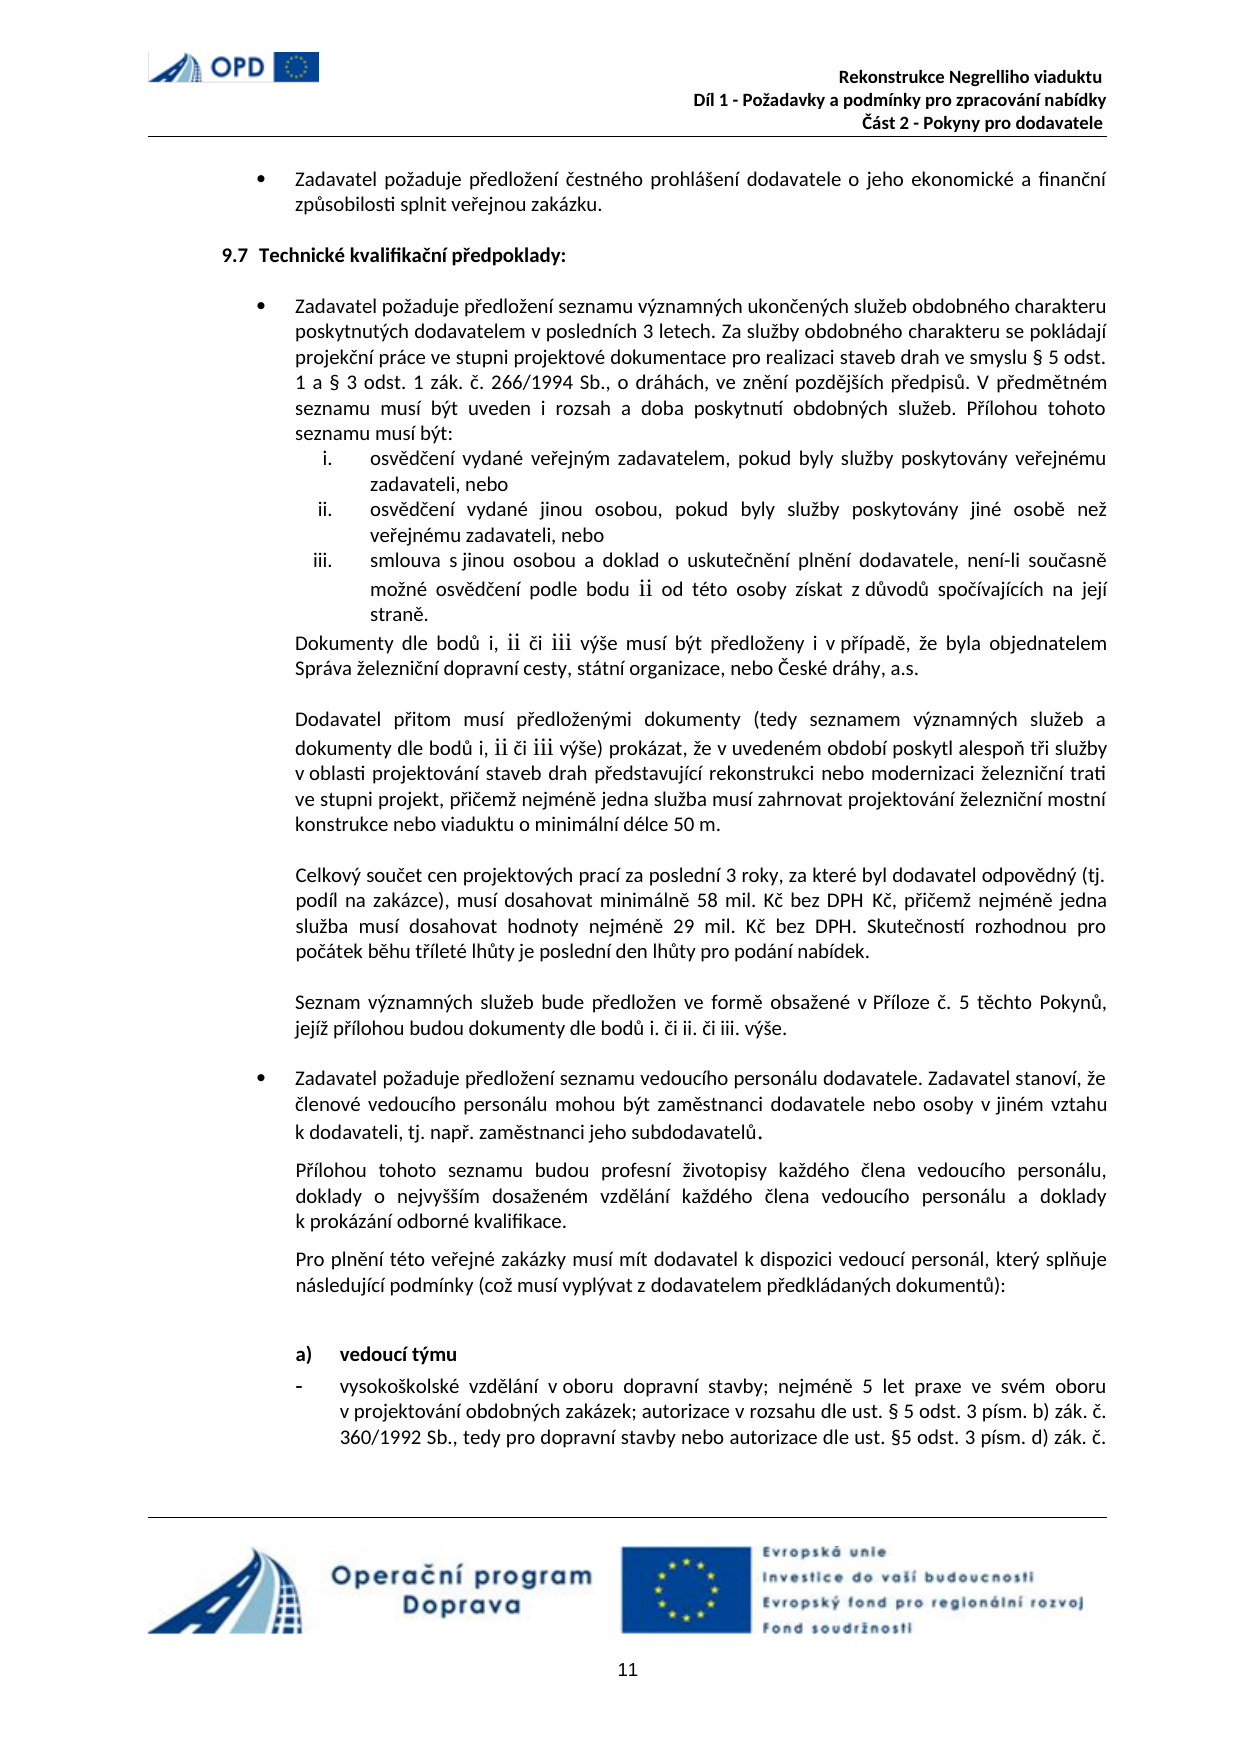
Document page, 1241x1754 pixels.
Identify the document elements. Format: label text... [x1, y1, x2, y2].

list Zadavatel požaduje předložení čestného prohlášení dodavatele o jeho ekonomické a finanční způsobilosti splnit veřejnou zakázku. [257, 166, 1107, 217]
list vedoucí týmu [295, 1341, 1107, 1367]
list Zadavatel požaduje předložení seznamu významných ukončených služeb obdobného charakteru poskytnutých dodavatelem v posledních 3 letech. Za služby obdobného charakteru se pokládají projekční práce ve stupni projektové dokumentace pro realizaci staveb drah ve smyslu § 5 odst. 1 a § 3 odst. 1 zák. č. 266/1994 Sb., o dráhách, ve znění pozdějších předpisů. V předmětném seznamu musí být uveden i rozsah a doba poskytnutí obdobných služeb. Přílohou tohoto seznamu musí být: [257, 293, 1107, 446]
list Zadavatel požaduje předložení seznamu vedoucího personálu dodavatele. Zadavatel stanoví, že členové vedoucího personálu mohou být zaměstnanci dodavatele nebo osoby v jiném vztahu k dodavateli, tj. např. zaměstnanci jeho subdodavatelů. [257, 1066, 1107, 1145]
text Seznam významných služeb bude předložen ve formě obsažené v Příloze č. 5 těchto Pokynů, jejíž přílohou budou dokumenty dle bodů i. či ii. či iii. výše. [295, 989, 1107, 1040]
text Pro plnění této veřejné zakázky musí mít dodavatel k dispozici vedoucí personál, který splňuje následující podmínky (což musí vyplývat z dodavatelem předkládaných dokumentů): [295, 1246, 1107, 1297]
list Technické kvalifikační předpoklady: [221, 242, 1107, 268]
picture [147, 1546, 1085, 1637]
text Celkový součet cen projektových prací za poslední 3 roky, za které byl dodavatel odpovědný (tj. podíl na zakázce), musí dosahovat minimálně 58 mil. Kč bez DPH Kč, přičemž nejméně jedna služba musí dosahovat hodnoty nejméně 29 mil. Kč bez DPH. Skutečností rozhodnou pro počátek běhu tříleté lhůty je poslední den lhůty pro podání nabídek. [295, 862, 1107, 964]
picture [147, 52, 319, 84]
list osvědčení vydané veřejným zadavatelem, pokud byly služby poskytovány veřejnému zadavateli, nebo [332, 446, 1107, 496]
text Dokumenty dle bodů i, ii či iii výše musí být předloženy i v případě, že byla objednatelem Správa železniční dopravní cesty, státní organizace, nebo České dráhy, a.s. [295, 627, 1107, 681]
text Dodavatel přitom musí předloženými dokumenty (tedy seznamem významných služeb a dokumenty dle bodů i, ii či iii výše) prokázat, že v uvedeném období poskytl alespoň tři služby v oblasti projektování staveb drah představující rekonstrukci nebo modernizaci železniční trati ve stupni projekt, přičemž nejméně jedna služba musí zahrnovat projektování železniční mostní konstrukce nebo viaduktu o minimální délce 50 m. [295, 706, 1107, 837]
text Přílohou tohoto seznamu budou profesní životopisy každého člena vedoucího personálu, doklady o nejvyšším dosaženém vzdělání každého člena vedoucího personálu a doklady k prokázání odborné kvalifikace. [295, 1158, 1107, 1234]
list osvědčení vydané jinou osobou, pokud byly služby poskytovány jiné osobě než veřejnému zadavateli, nebo [332, 496, 1107, 547]
list smlouva s jinou osobou a doklad o uskutečnění plnění dodavatele, není-li současně možné osvědčení podle bodu ii od této osoby získat z důvodů spočívajících na její straně. [332, 547, 1107, 627]
